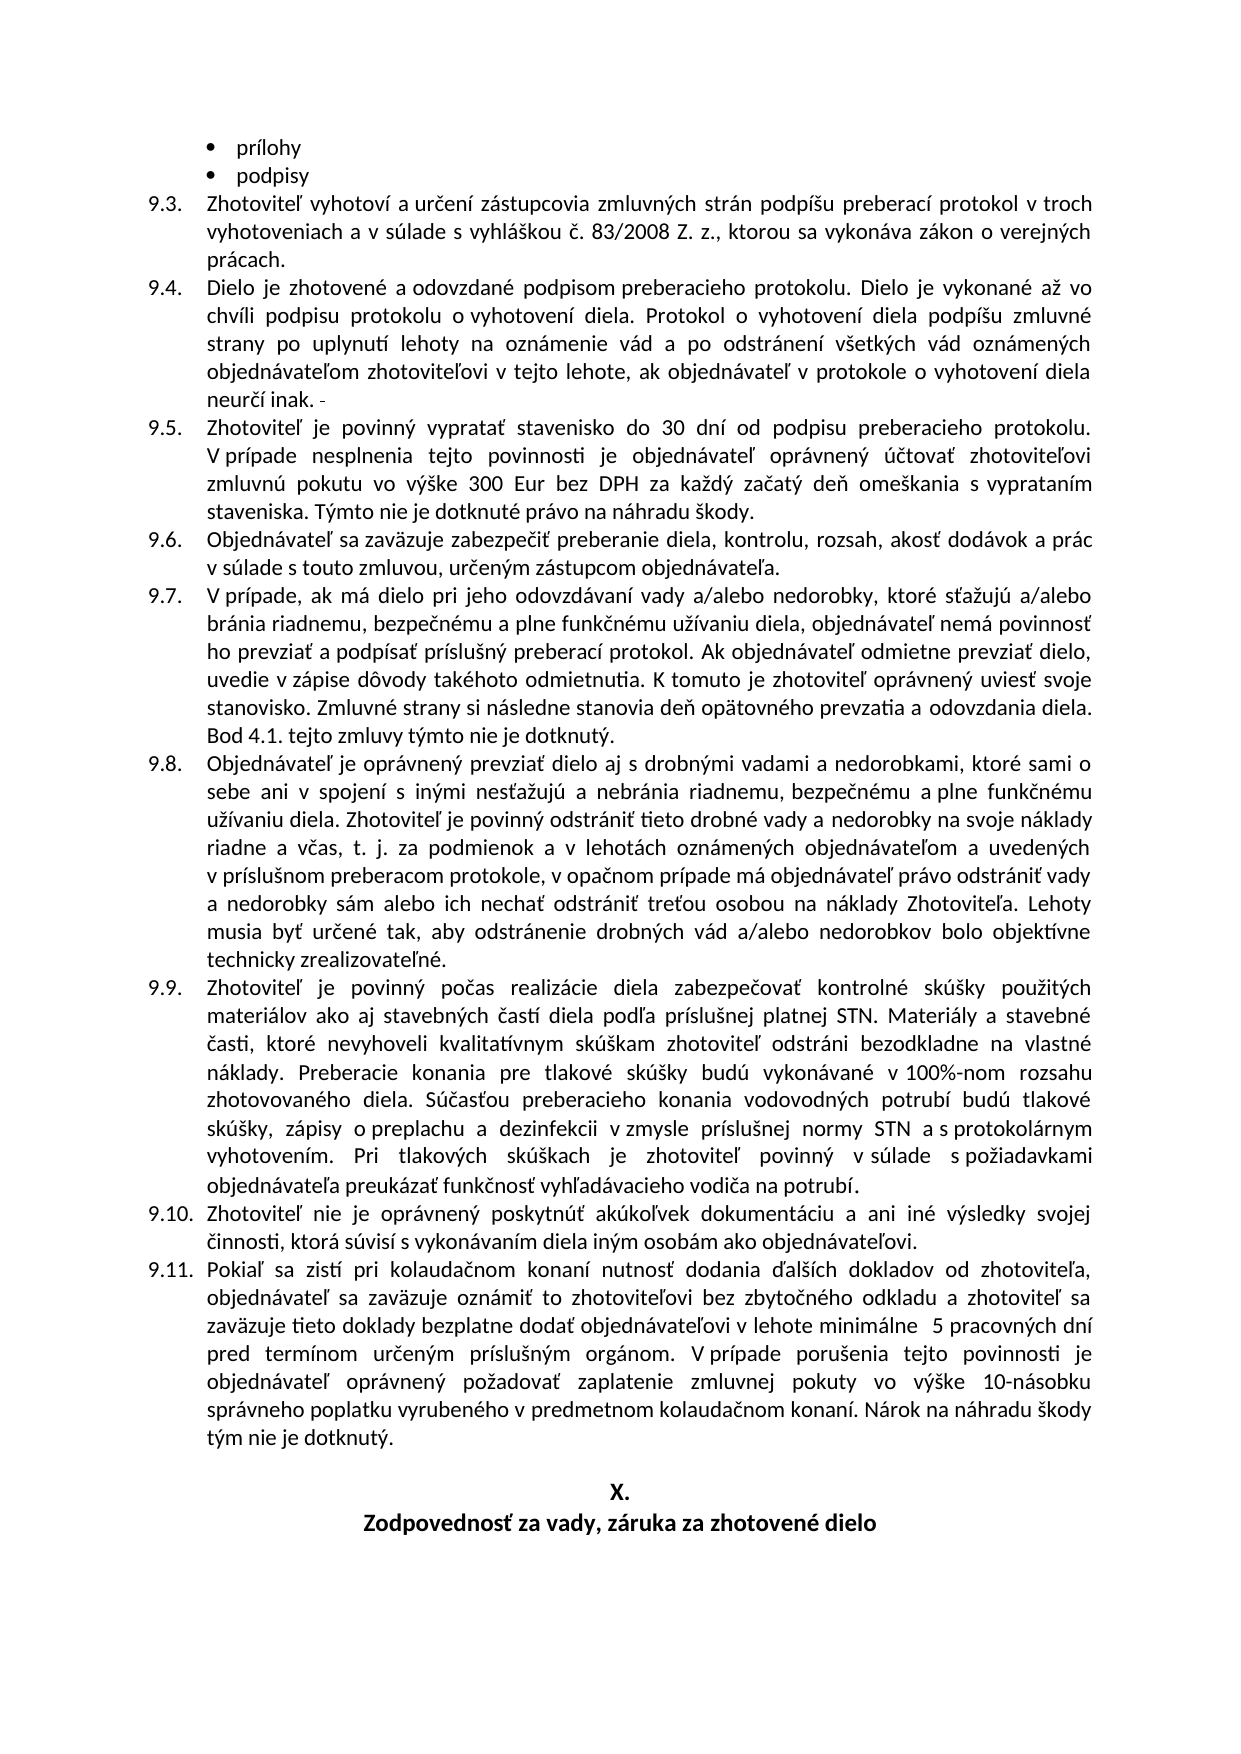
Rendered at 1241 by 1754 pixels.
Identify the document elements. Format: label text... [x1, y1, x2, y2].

list Objednávateľ sa zaväzuje zabezpečiť preberanie diela, kontrolu, rozsah, akosť dodávok a prác v súlade s touto zmluvou, určeným zástupcom objednávateľa. [148, 525, 1093, 581]
list Zhotoviteľ vyhotoví a určení zástupcovia zmluvných strán podpíšu preberací protokol v troch vyhotoveniach a v súlade s vyhláškou č. 83/2008 Z. z., ktorou sa vykonáva zákon o verejných prácach. [148, 189, 1093, 273]
list Objednávateľ je oprávnený prevziať dielo aj s drobnými vadami a nedorobkami, ktoré sami o sebe ani v spojení s inými nesťažujú a nebránia riadnemu, bezpečnému a plne funkčnému užívaniu diela. Zhotoviteľ je povinný odstrániť tieto drobné vady a nedorobky na svoje náklady riadne a včas, t. j. za podmienok a v lehotách oznámených objednávateľom a uvedených v príslušnom preberacom protokole, v opačnom prípade má objednávateľ právo odstrániť vady a nedorobky sám alebo ich nechať odstrániť treťou osobou na náklady Zhotoviteľa. Lehoty musia byť určené tak, aby odstránenie drobných vád a/alebo nedorobkov bolo objektívne technicky zrealizovateľné. [148, 749, 1093, 973]
list Zhotoviteľ nie je oprávnený poskytnúť akúkoľvek dokumentáciu a ani iné výsledky svojej činnosti, ktorá súvisí s vykonávaním diela iným osobám ako objednávateľovi. [148, 1199, 1093, 1255]
text X. [148, 1476, 1093, 1507]
list podpisy [207, 161, 1093, 189]
list Zhotoviteľ je povinný vypratať stavenisko do 30 dní od podpisu preberacieho protokolu. V prípade nesplnenia tejto povinnosti je objednávateľ oprávnený účtovať zhotoviteľovi zmluvnú pokutu vo výške 300 Eur bez DPH za každý začatý deň omeškania s vyprataním staveniska. Týmto nie je dotknuté právo na náhradu škody. [148, 413, 1093, 525]
list prílohy [207, 133, 1093, 161]
list Dielo je zhotovené a odovzdané podpisom preberacieho protokolu. Dielo je vykonané až vo chvíli podpisu protokolu o vyhotovení diela. Protokol o vyhotovení diela podpíšu zmluvné strany po uplynutí lehoty na oznámenie vád a po odstránení všetkých vád oznámených objednávateľom zhotoviteľovi v tejto lehote, ak objednávateľ v protokole o vyhotovení diela neurčí inak. [148, 273, 1093, 413]
list Zhotoviteľ je povinný počas realizácie diela zabezpečovať kontrolné skúšky použitých materiálov ako aj stavebných častí diela podľa príslušnej platnej STN. Materiály a stavebné časti, ktoré nevyhoveli kvalitatívnym skúškam zhotoviteľ odstráni bezodkladne na vlastné náklady. Preberacie konania pre tlakové skúšky budú vykonávané v 100%-nom rozsahu zhotovovaného diela. Súčasťou preberacieho konania vodovodných potrubí budú tlakové skúšky, zápisy o preplachu a dezinfekcii v zmysle príslušnej normy STN a s protokolárnym vyhotovením. Pri tlakových skúškach je zhotoviteľ povinný v súlade s požiadavkami objednávateľa preukázať funkčnosť vyhľadávacieho vodiča na potrubí. [148, 973, 1093, 1199]
list V prípade, ak má dielo pri jeho odovzdávaní vady a/alebo nedorobky, ktoré sťažujú a/alebo bránia riadnemu, bezpečnému a plne funkčnému užívaniu diela, objednávateľ nemá povinnosť ho prevziať a podpísať príslušný preberací protokol. Ak objednávateľ odmietne prevziať dielo, uvedie v zápise dôvody takéhoto odmietnutia. K tomuto je zhotoviteľ oprávnený uviesť svoje stanovisko. Zmluvné strany si následne stanovia deň opätovného prevzatia a odovzdania diela. Bod 4.1. tejto zmluvy týmto nie je dotknutý. [148, 581, 1093, 749]
text Zodpovednosť za vady, záruka za zhotovené dielo [148, 1507, 1093, 1537]
list Pokiaľ sa zistí pri kolaudačnom konaní nutnosť dodania ďalších dokladov od zhotoviteľa, objednávateľ sa zaväzuje oznámiť to zhotoviteľovi bez zbytočného odkladu a zhotoviteľ sa zaväzuje tieto doklady bezplatne dodať objednávateľovi v lehote minimálne 5 pracovných dní pred termínom určeným príslušným orgánom. V prípade porušenia tejto povinnosti je objednávateľ oprávnený požadovať zaplatenie zmluvnej pokuty vo výške 10-násobku správneho poplatku vyrubeného v predmetnom kolaudačnom konaní. Nárok na náhradu škody tým nie je dotknutý. [148, 1255, 1093, 1451]
